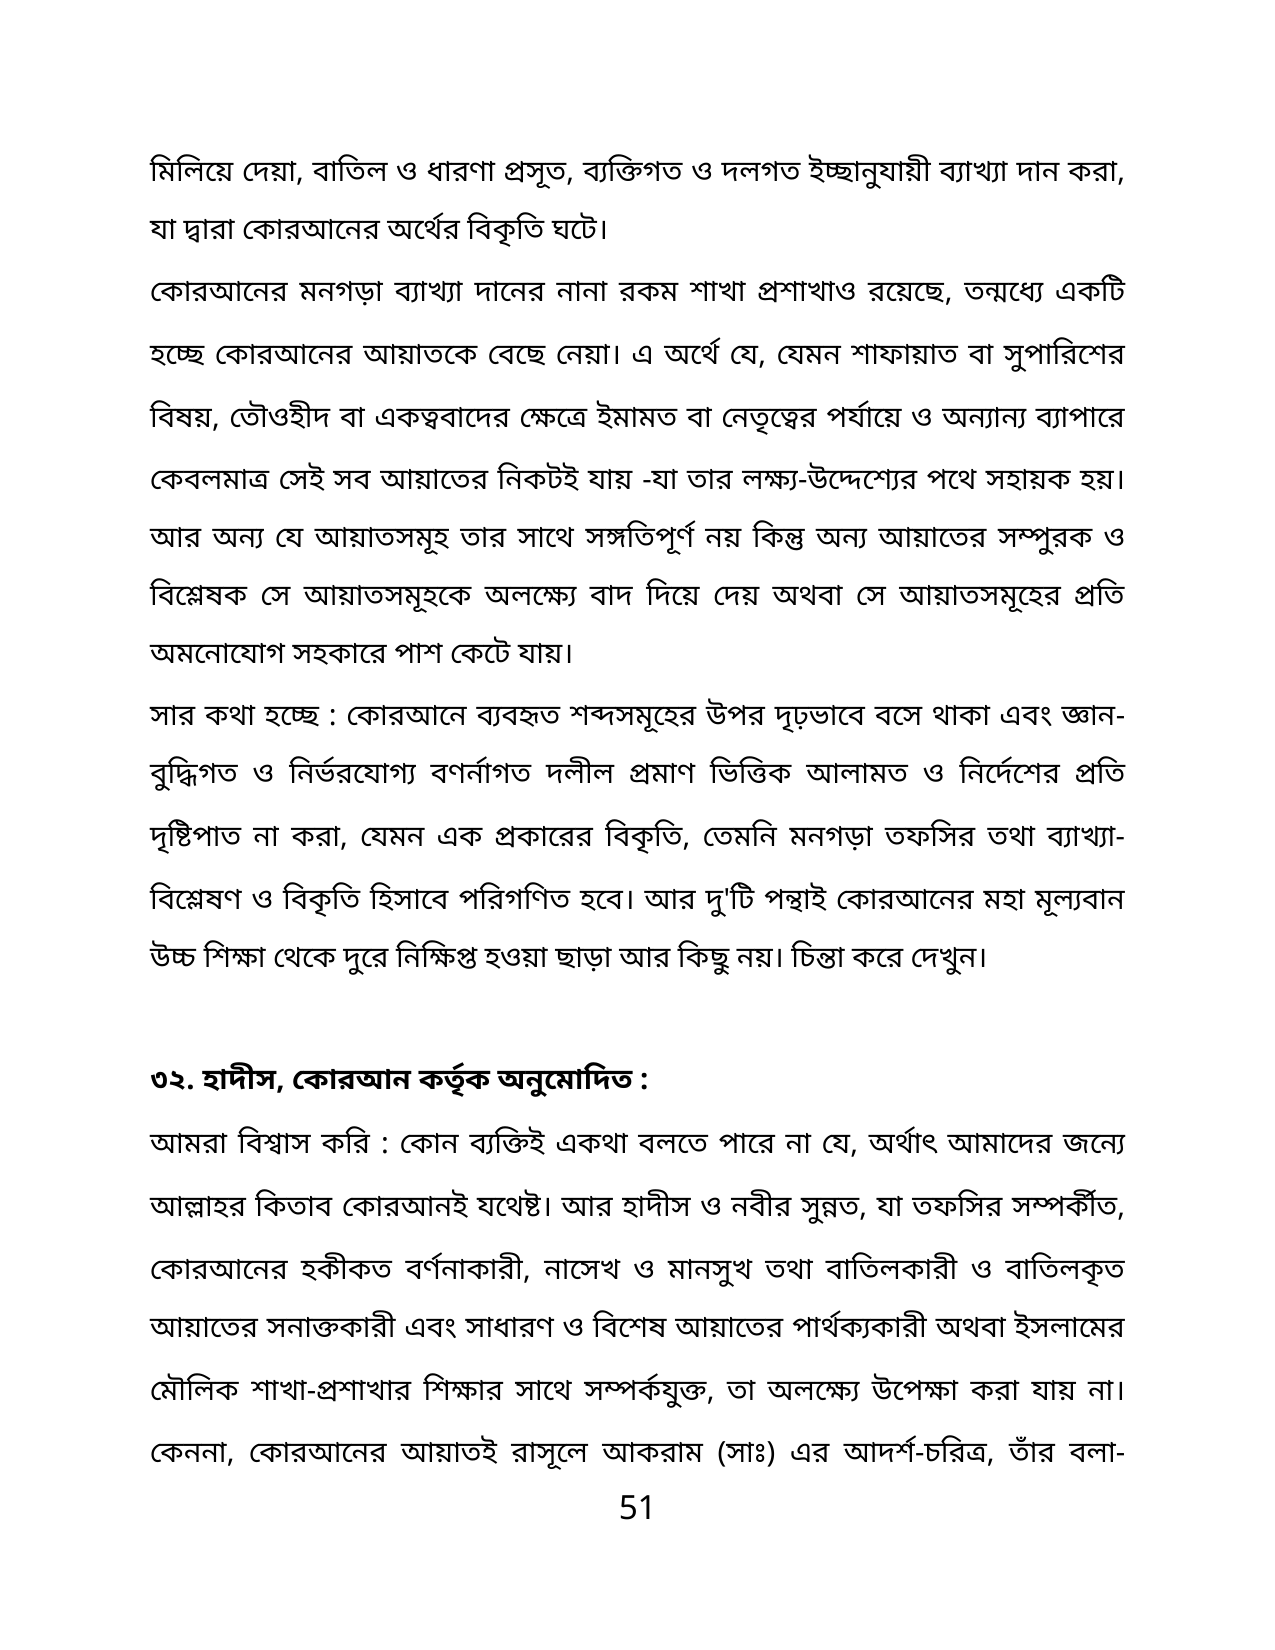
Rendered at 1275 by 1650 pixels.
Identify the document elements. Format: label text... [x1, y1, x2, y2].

text ৩২. হাদীস, কোরআন কর্তৃক অনুমোদিত : [150, 1058, 1125, 1101]
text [150, 1122, 1125, 1474]
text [150, 150, 1125, 251]
text কোরআনের মনগড়া ব্যাখ্যা দানের নানা রকম শাখা প্রশাখাও রয়েছে, তন্মধ্যে একটি হচ্ছে কোরআনের আয়াতকে বেছে নেয়া। এ অর্থে যে, যেমন শাফায়াত বা সুপারিশের বিষয়, তৌওহীদ বা একত্ববাদের ক্ষেত্রে ইমামত বা নেতৃত্বের পর্যায়ে ও অন্যান্য ব্যাপারে কেবলমাত্র সেই সব আয়াতের নিকটই যায় -যা তার লক্ষ্য-উদ্দেশ্যের পথে সহায়ক হয়। আর অন্য যে আয়াতসমূহ তার সাথে সঙ্গতিপূর্ণ নয় কিন্তু অন্য আয়াতের সম্পুরক ও বিশ্লেষক সে আয়াতসমূহকে অলক্ষ্যে বাদ দিয়ে দেয় অথবা সে আয়াতসমূহের প্রতি অমনোযোগ সহকারে পাশ কেটে যায়। [150, 270, 1125, 675]
text সার কথা হচ্ছে : কোরআনে ব্যবহৃত শব্দসমূহের উপর দৃঢ়ভাবে বসে থাকা এবং জ্ঞান- বুদ্ধিগত ও নির্ভরযোগ্য বণর্নাগত দলীল প্রমাণ ভিত্তিক আলামত ও নির্দেশের প্রতি দৃষ্টিপাত না করা, যেমন এক প্রকারের বিকৃতি, তেমনি মনগড়া তফসির তথা ব্যাখ্যা-বিশ্লেষণ ও বিকৃতি হিসাবে পরিগণিত হবে। আর দু'টি পন্থাই কোরআনের মহা মূল্যবান উচ্চ শিক্ষা থেকে দুরে নিক্ষিপ্ত হওয়া ছাড়া আর কিছু নয়। চিন্তা করে দেখুন। [150, 695, 1125, 979]
